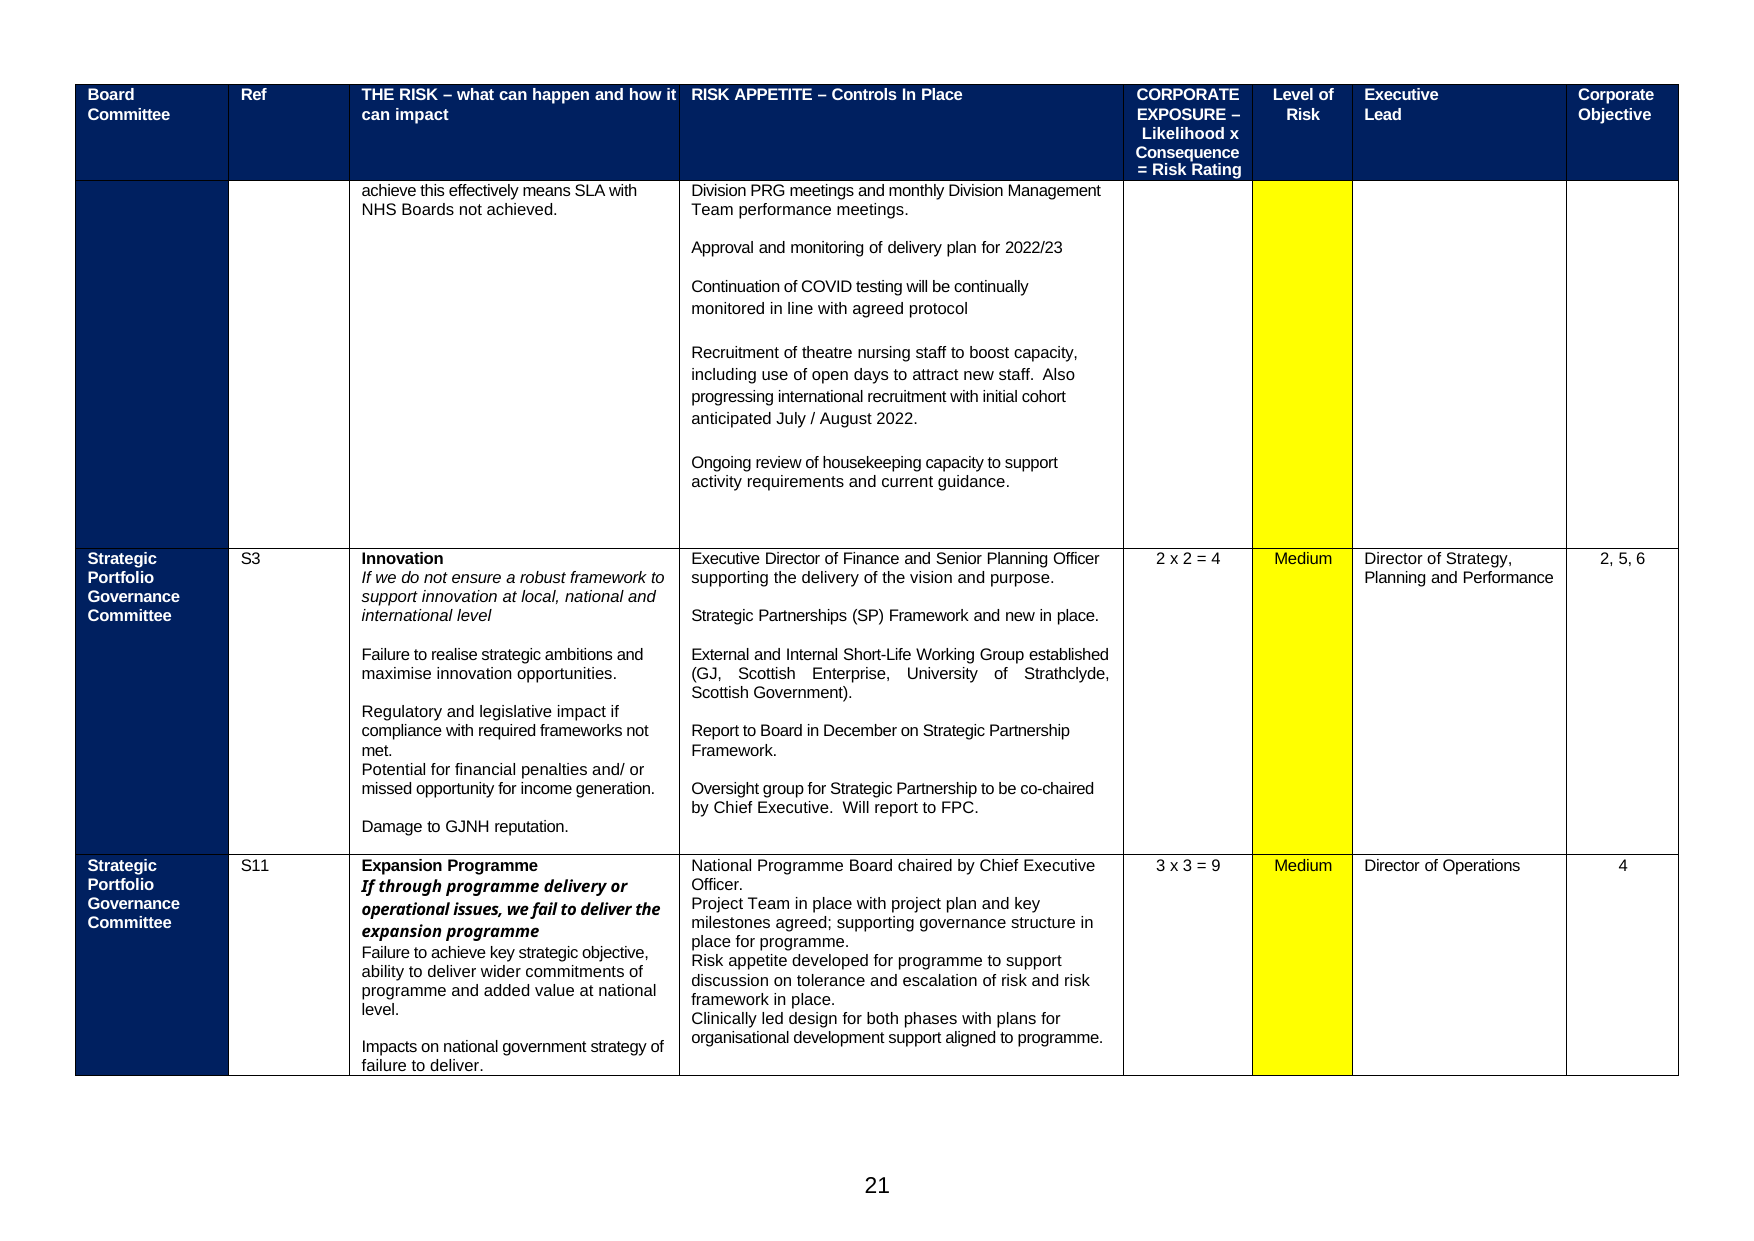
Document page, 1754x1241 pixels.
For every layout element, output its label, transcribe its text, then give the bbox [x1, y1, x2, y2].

table_cell achieve this effectively means SLA with NHS Boards not achieved. [350, 181, 679, 548]
table_cell National Programme Board chaired by Chief Executive Officer. Project Team in place with project plan and key milestones agreed; supporting governance structure in place for programme. Risk appetite developed for programme to support discussion on tolerance and escalation of risk and risk framework in place. Clinically led design for both phases with plans for organisational development support aligned to programme. [680, 855, 1123, 1075]
table_cell [1253, 181, 1352, 548]
table_cell S11 [229, 855, 349, 1075]
table_cell Strategic Portfolio Governance Committee [76, 855, 228, 1075]
table_cell S3 [229, 549, 349, 854]
table_header RISK APPETITE – Controls In Place [680, 85, 1123, 180]
table_cell [229, 181, 349, 548]
table_header THE RISK – what can happen and how it can impact [350, 85, 679, 180]
table_cell [1353, 181, 1566, 548]
table_cell 3 x 3 = 9 [1124, 855, 1252, 1075]
table_cell Innovation If we do not ensure a robust framework to support innovation at local, national and international level Failure to realise strategic ambitions and maximise innovation opportunities. Regulatory and legislative impact if compliance with required frameworks not met. Potential for financial penalties and/ or missed opportunity for income generation. Damage to GJNH reputation. [350, 549, 679, 854]
table_header CORPORATE EXPOSURE – Likelihood x Consequence = Risk Rating [1124, 85, 1252, 180]
table_header Level of Risk [1253, 85, 1352, 180]
table_cell [76, 181, 228, 548]
table_cell Executive Director of Finance and Senior Planning Officer supporting the delivery of the vision and purpose. Strategic Partnerships (SP) Framework and new in place. External and Internal Short-Life Working Group established (GJ, Scottish Enterprise, University of Strathclyde, Scottish Government). Report to Board in December on Strategic Partnership Framework. Oversight group for Strategic Partnership to be co-chaired by Chief Executive. Will report to FPC. [680, 549, 1123, 854]
table_cell 4 [1567, 855, 1678, 1075]
table_cell Medium [1253, 855, 1352, 1075]
table_cell Division PRG meetings and monthly Division Management Team performance meetings. Approval and monitoring of delivery plan for 2022/23 Continuation of COVID testing will be continually monitored in line with agreed protocol Recruitment of theatre nursing staff to boost capacity, including use of open days to attract new staff. Also progressing international recruitment with initial cohort anticipated July / August 2022. Ongoing review of housekeeping capacity to support activity requirements and current guidance. [680, 181, 1123, 548]
table_cell Director of Operations [1353, 855, 1566, 1075]
table_cell Medium [1253, 549, 1352, 854]
table_cell [1567, 181, 1678, 548]
table_cell 2, 5, 6 [1567, 549, 1678, 854]
table_cell Expansion Programme If through programme delivery or operational issues, we fail to deliver the expansion programme Failure to achieve key strategic objective, ability to deliver wider commitments of programme and added value at national level. Impacts on national government strategy of failure to deliver. [350, 855, 679, 1075]
table_cell Strategic Portfolio Governance Committee [76, 549, 228, 854]
table_cell Director of Strategy, Planning and Performance [1353, 549, 1566, 854]
table_header Board Committee [76, 85, 228, 180]
table_cell 2 x 2 = 4 [1124, 549, 1252, 854]
table_header Corporate Objective [1567, 85, 1678, 180]
table_cell [1124, 181, 1252, 548]
table_header Executive Lead [1353, 85, 1566, 180]
table_header Ref [229, 85, 349, 180]
